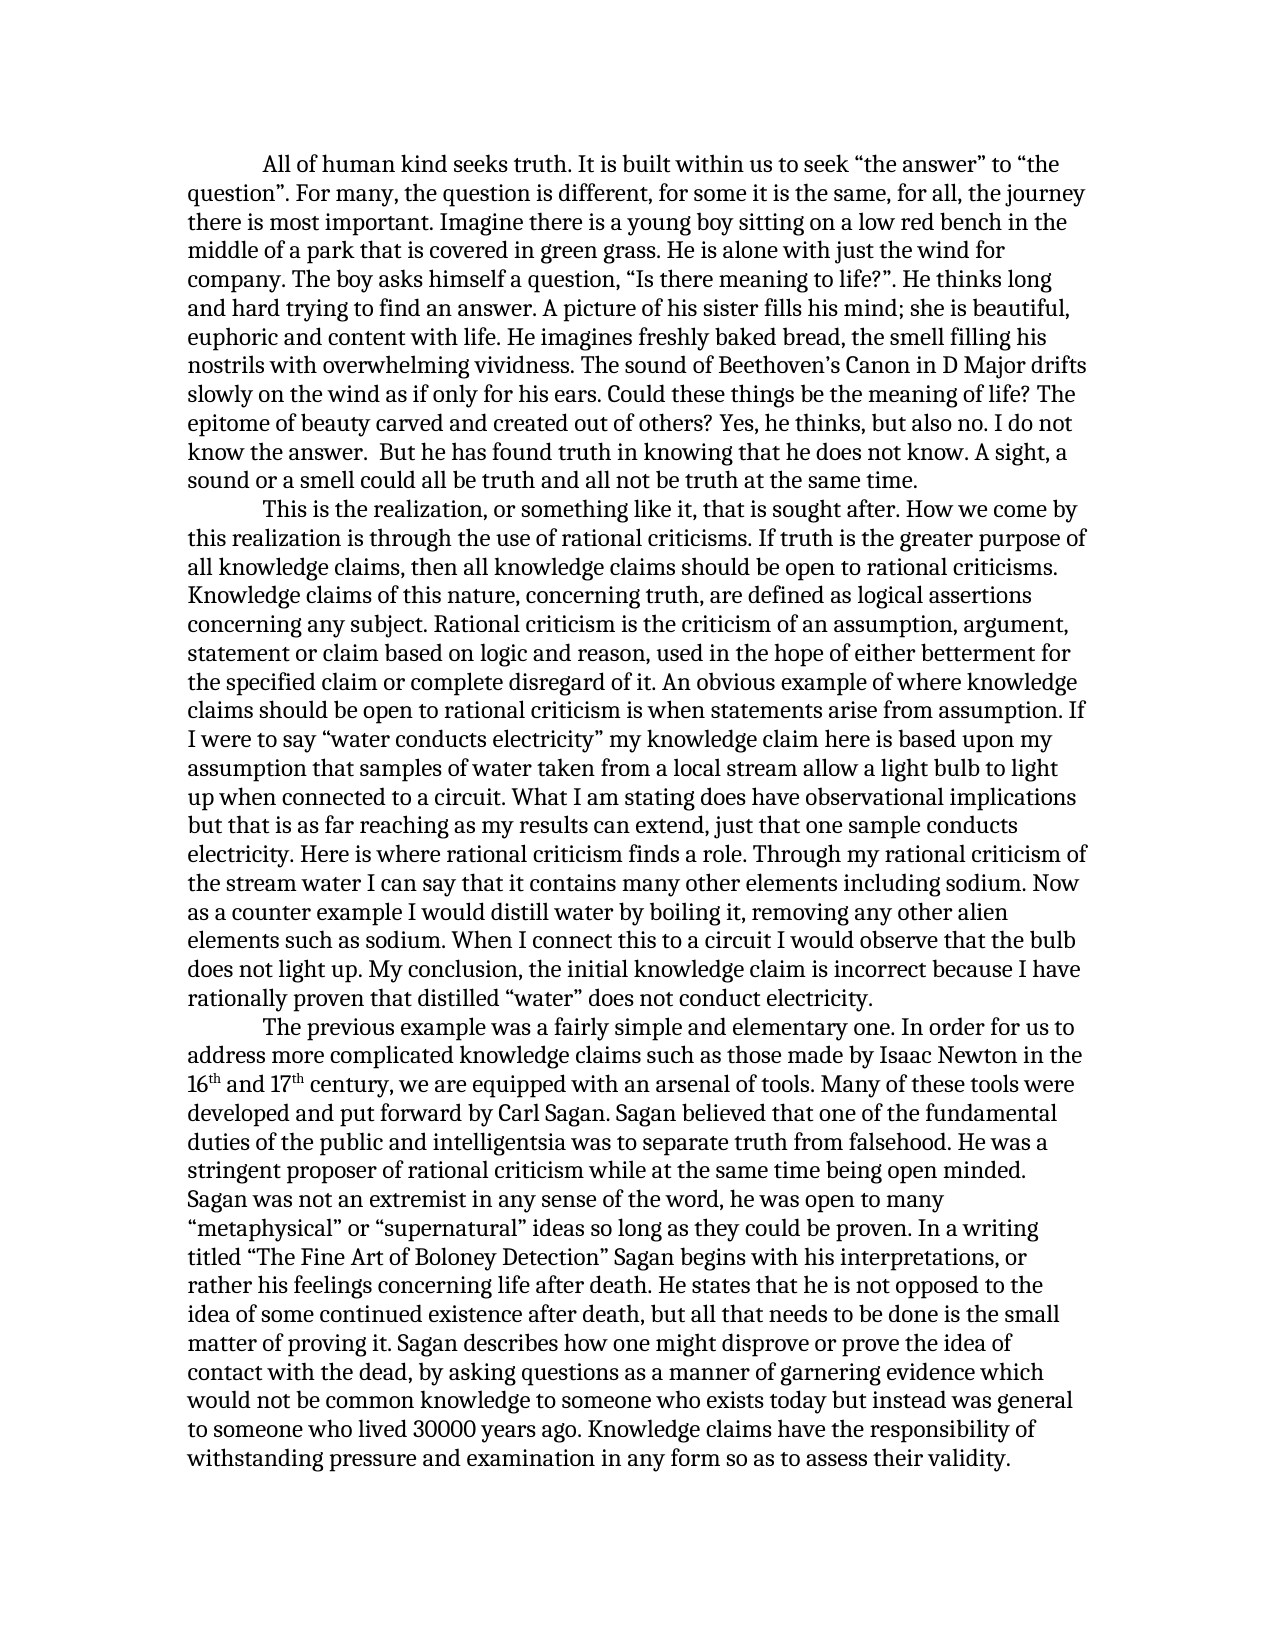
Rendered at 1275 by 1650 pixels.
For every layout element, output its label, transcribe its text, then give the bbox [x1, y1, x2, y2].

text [187, 1012, 1087, 1472]
text All of human kind seeks truth. It is built within us to seek “the answer” to “the question”. For many, the question is different, for some it is the same, for all, the journey there is most important. Imagine there is a young boy sitting on a low red bench in the middle of a park that is covered in green grass. He is alone with just the wind for company. The boy asks himself a question, “Is there meaning to life?”. He thinks long and hard trying to find an answer. A picture of his sister fills his mind; she is beautiful, euphoric and content with life. He imagines freshly baked bread, the smell filling his nostrils with overwhelming vividness. The sound of Beethoven’s Canon in D Major drifts slowly on the wind as if only for his ears. Could these things be the meaning of life? The epitome of beauty carved and created out of others? Yes, he thinks, but also no. I do not know the answer. But he has found truth in knowing that he does not know. A sight, a sound or a smell could all be truth and all not be truth at the same time. [187, 150, 1087, 495]
text This is the realization, or something like it, that is sought after. How we come by this realization is through the use of rational criticisms. If truth is the greater purpose of all knowledge claims, then all knowledge claims should be open to rational criticisms. Knowledge claims of this nature, concerning truth, are defined as logical assertions concerning any subject. Rational criticism is the criticism of an assumption, argument, statement or claim based on logic and reason, used in the hope of either betterment for the specified claim or complete disregard of it. An obvious example of where knowledge claims should be open to rational criticism is when statements arise from assumption. If I were to say “water conducts electricity” my knowledge claim here is based upon my assumption that samples of water taken from a local stream allow a light bulb to light up when connected to a circuit. What I am stating does have observational implications but that is as far reaching as my results can extend, just that one sample conducts electricity. Here is where rational criticism finds a role. Through my rational criticism of the stream water I can say that it contains many other elements including sodium. Now as a counter example I would distill water by boiling it, removing any other alien elements such as sodium. When I connect this to a circuit I would observe that the bulb does not light up. My conclusion, the initial knowledge claim is incorrect because I have rationally proven that distilled “water” does not conduct electricity. [187, 495, 1087, 1012]
